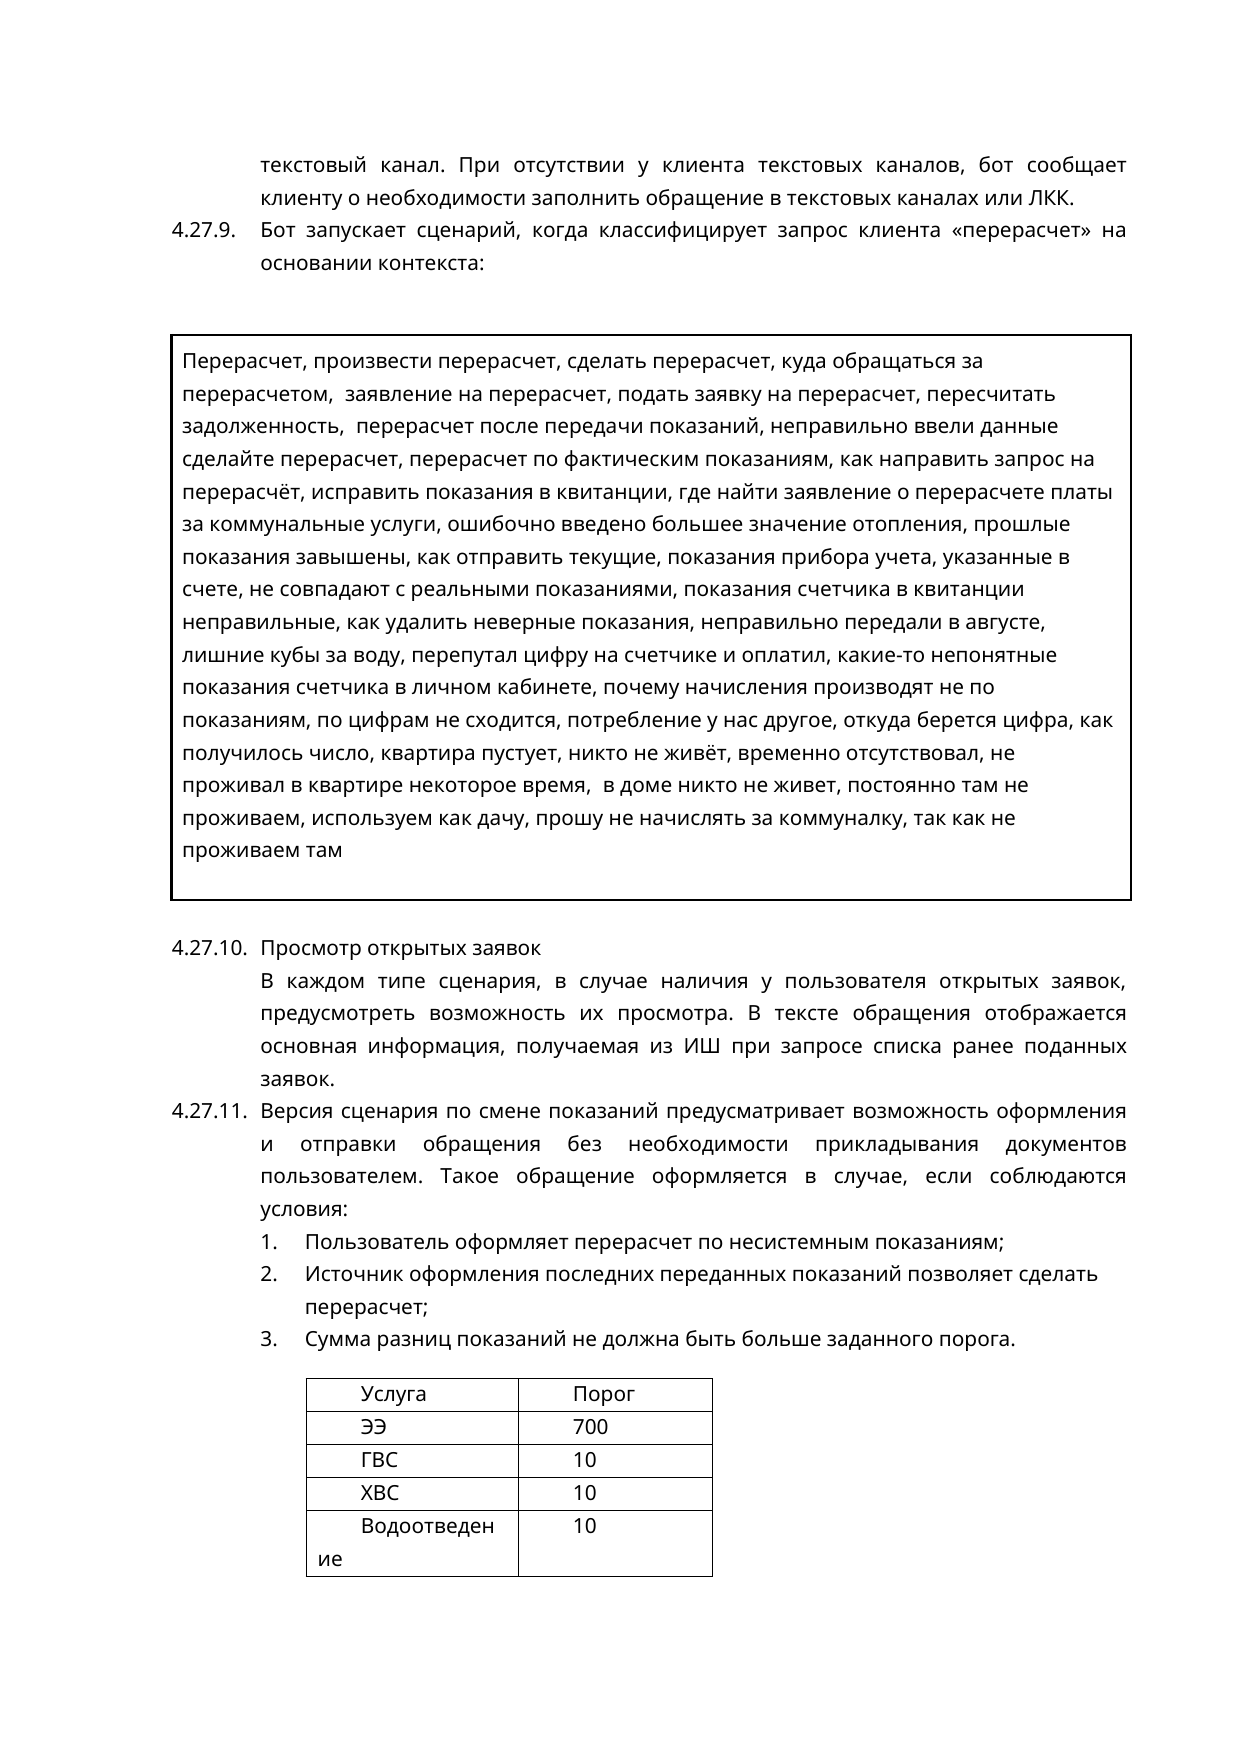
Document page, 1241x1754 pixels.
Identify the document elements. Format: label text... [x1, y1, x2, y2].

list Сумма разниц показаний не должна быть больше заданного порога. [260, 1324, 1128, 1353]
list В каждом типе сценария, в случае наличия у пользователя открытых заявок, предусмотреть возможность их просмотра. В тексте обращения отображается основная информация, получаемая из ИШ при запросе списка ранее поданных заявок. [260, 966, 1128, 1092]
table_cell Водоотведение [307, 1511, 518, 1576]
table_cell ГВС [307, 1445, 518, 1477]
table_cell 700 [519, 1412, 712, 1444]
table_cell 10 [519, 1478, 712, 1510]
list Бот запускает сценарий, когда классифицирует запрос клиента «перерасчет» на основании контекста: [172, 215, 1128, 276]
list Версия сценария по смене показаний предусматривает возможность оформления и отправки обращения без необходимости прикладывания документов пользователем. Такое обращение оформляется в случае, если соблюдаются условия: [172, 1096, 1128, 1223]
table_cell ХВС [307, 1478, 518, 1510]
table_header Порог [519, 1379, 712, 1411]
table_cell 10 [519, 1445, 712, 1477]
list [172, 150, 1128, 211]
table_cell 10 [519, 1511, 712, 1576]
table_header Перерасчет, произвести перерасчет, сделать перерасчет, куда обращаться за перерасчетом, заявление на перерасчет, подать заявку на перерасчет, пересчитать задолженность, перерасчет после передачи показаний, неправильно ввели данные сделайте перерасчет, перерасчет по фактическим показаниям, как направить запрос на перерасчёт, исправить показания в квитанции, где найти заявление о перерасчете платы за коммунальные услуги, ошибочно введено большее значение отопления, прошлые показания завышены, как отправить текущие, показания прибора учета, указанные в счете, не совпадают с реальными показаниями, показания счетчика в квитанции неправильные, как удалить неверные показания, неправильно передали в августе, лишние кубы за воду, перепутал цифру на счетчике и оплатил, какие-то непонятные показания счетчика в личном кабинете, почему начисления производят не по показаниям, по цифрам не сходится, потребление у нас другое, откуда берется цифра, как получилось число, квартира пустует, никто не живёт, временно отсутствовал, не проживал в квартире некоторое время, в доме никто не живет, постоянно там не проживаем, используем как дачу, прошу не начислять за коммуналку, так как не проживаем там [173, 336, 1130, 899]
list Источник оформления последних переданных показаний позволяет сделать перерасчет; [260, 1259, 1128, 1320]
list Пользователь оформляет перерасчет по несистемным показаниям; [260, 1227, 1128, 1255]
table_cell ЭЭ [307, 1412, 518, 1444]
list Просмотр открытых заявок [172, 933, 1128, 962]
table_header Услуга [307, 1379, 518, 1411]
